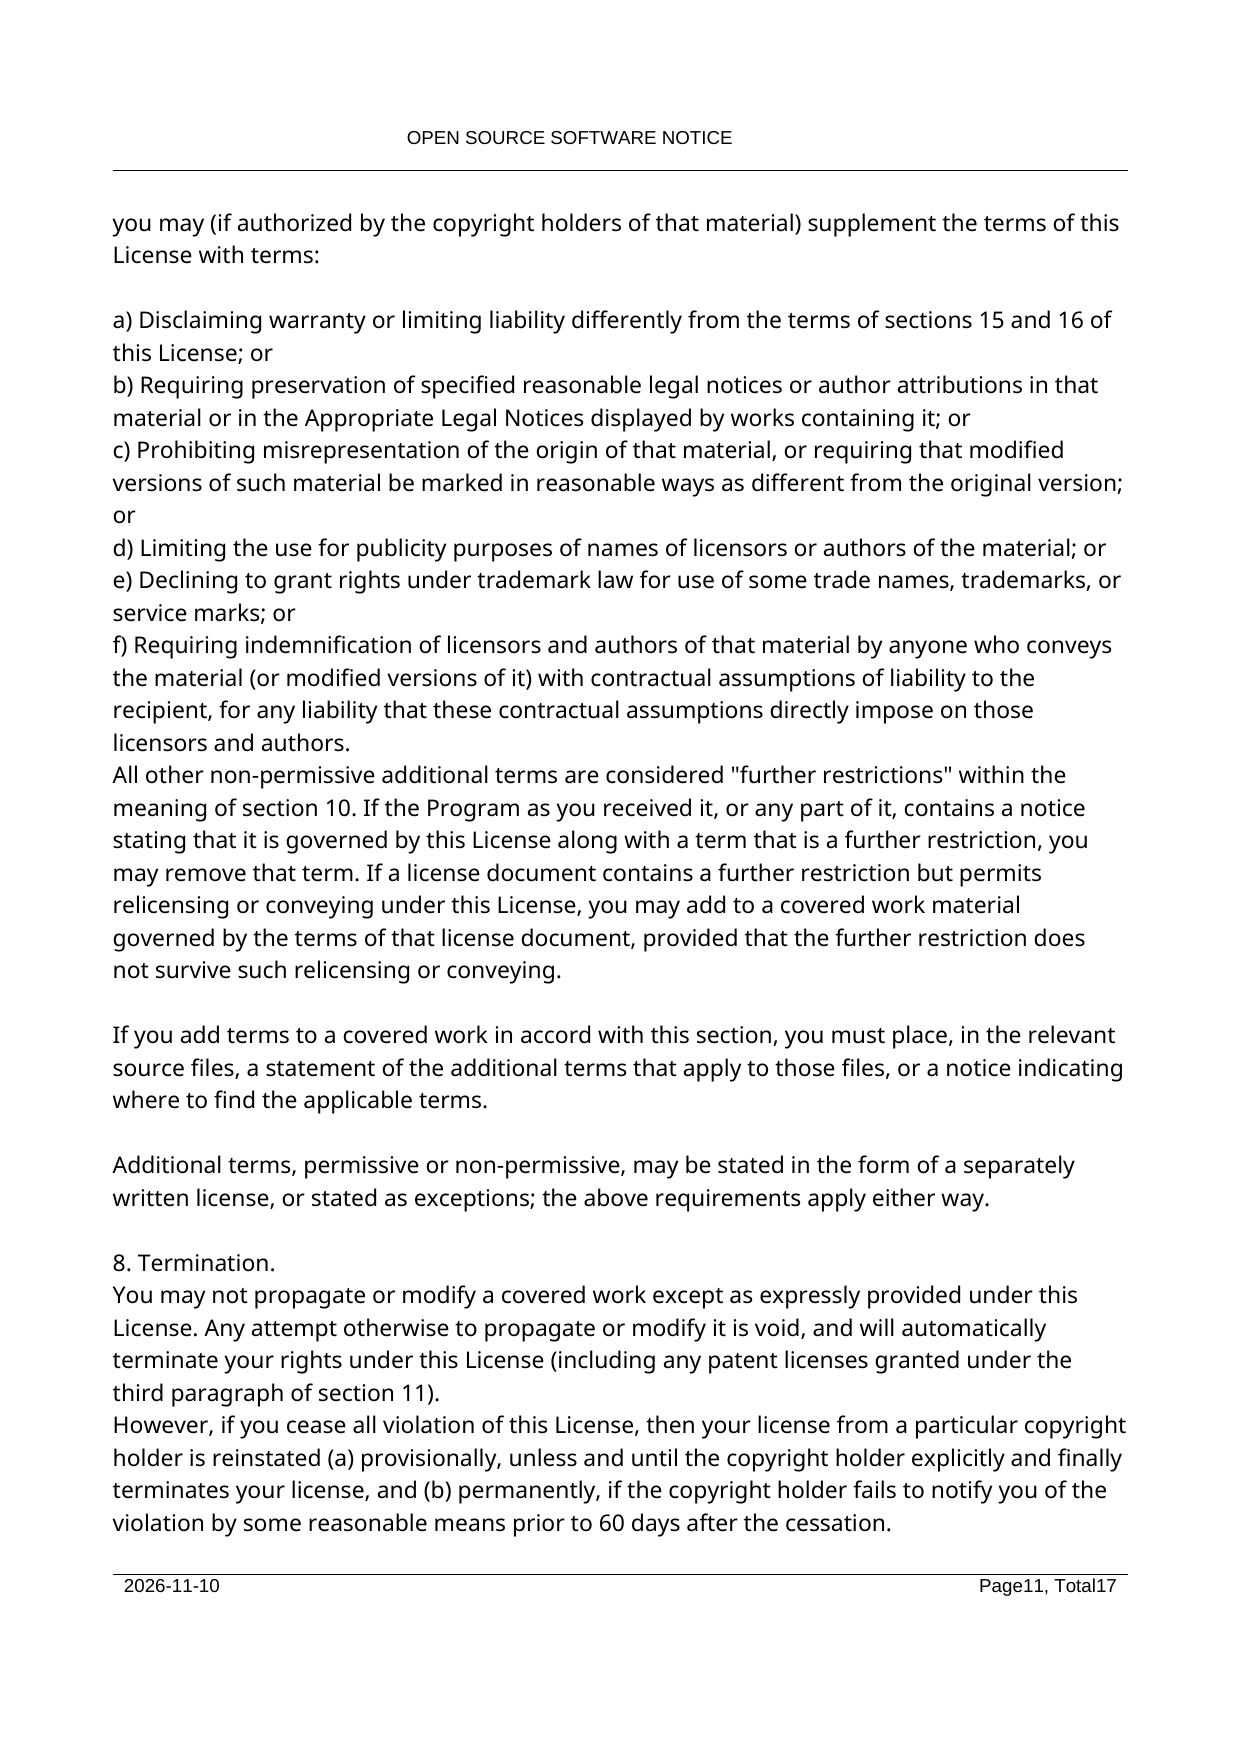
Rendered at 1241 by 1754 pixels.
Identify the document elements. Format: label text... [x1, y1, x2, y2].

text However, if you cease all violation of this License, then your license from a particular copyright holder is reinstated (a) provisionally, unless and until the copyright holder explicitly and finally terminates your license, and (b) permanently, if the copyright holder fails to notify you of the violation by some reasonable means prior to 60 days after the cessation. [112, 1409, 1128, 1539]
text 8. Termination. [112, 1246, 1128, 1279]
text a) Disclaiming warranty or limiting liability differently from the terms of sections 15 and 16 of this License; or [112, 304, 1128, 369]
text All other non-permissive additional terms are considered "further restrictions" within the meaning of section 10. If the Program as you received it, or any part of it, contains a notice stating that it is governed by this License along with a term that is a further restriction, you may remove that term. If a license document contains a further restriction but permits relicensing or conveying under this License, you may add to a covered work material governed by the terms of that license document, provided that the further restriction does not survive such relicensing or conveying. [112, 759, 1128, 986]
text If you add terms to a covered work in accord with this section, you must place, in the relevant source files, a statement of the additional terms that apply to those files, or a notice indicating where to find the applicable terms. [112, 1019, 1128, 1116]
text b) Requiring preservation of specified reasonable legal notices or author attributions in that material or in the Appropriate Legal Notices displayed by works containing it; or [112, 369, 1128, 434]
text c) Prohibiting misrepresentation of the origin of that material, or requiring that modified versions of such material be marked in reasonable ways as different from the original version; or [112, 434, 1128, 531]
text You may not propagate or modify a covered work except as expressly provided under this License. Any attempt otherwise to propagate or modify it is void, and will automatically terminate your rights under this License (including any patent licenses granted under the third paragraph of section 11). [112, 1279, 1128, 1409]
text d) Limiting the use for publicity purposes of names of licensors or authors of the material; or [112, 531, 1128, 564]
text Additional terms, permissive or non-permissive, may be stated in the form of a separately written license, or stated as exceptions; the above requirements apply either way. [112, 1149, 1128, 1214]
text e) Declining to grant rights under trademark law for use of some trade names, trademarks, or service marks; or [112, 564, 1128, 629]
text f) Requiring indemnification of licensors and authors of that material by anyone who conveys the material (or modified versions of it) with contractual assumptions of liability to the recipient, for any liability that these contractual assumptions directly impose on those licensors and authors. [112, 629, 1128, 759]
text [112, 206, 1128, 271]
